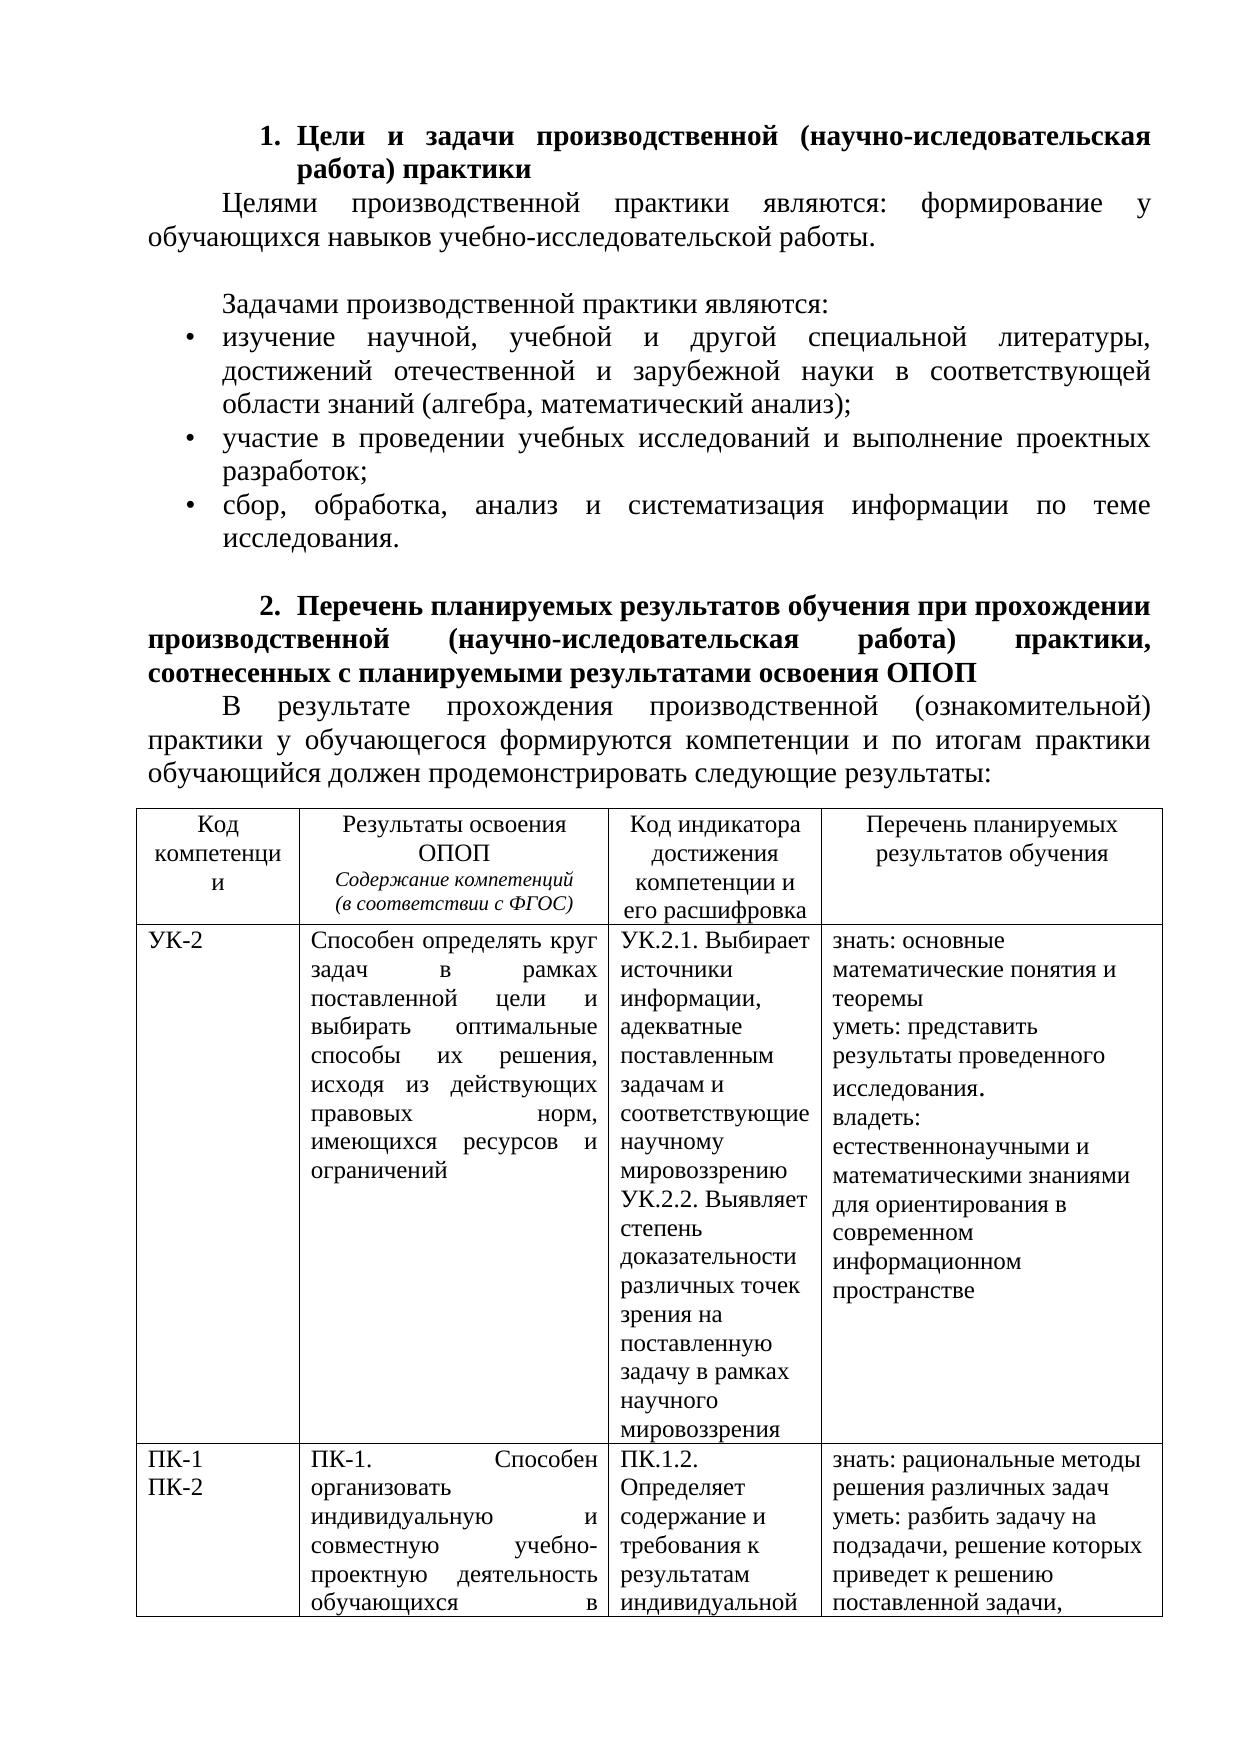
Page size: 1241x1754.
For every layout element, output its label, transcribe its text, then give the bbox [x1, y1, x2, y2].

list изучение научной, учебной и другой специальной литературы, достижений отечественной и зарубежной науки в соответствующей области знаний (алгебра, математический анализ); [185, 319, 1152, 420]
list участие в проведении учебных исследований и выполнение проектных разработок; [185, 420, 1152, 487]
table_header Результаты освоения ОПОП Содержание компетенций (в соответствии с ФГОС) [300, 809, 608, 924]
list сбор, обработка, анализ и систематизация информации по теме исследования. [185, 487, 1152, 554]
text Задачами производственной практики являются: [148, 286, 1152, 319]
text Целями производственной практики являются: формирование у обучающихся навыков учебно-исследовательской работы. [148, 185, 1152, 252]
table_header Код индикатора достижения компетенции и его расшифровка [609, 809, 821, 924]
table_header Код компетенции [137, 809, 299, 924]
list Цели и задачи производственной (научно-иследовательская работа) практики [259, 118, 1152, 185]
text производственной (научно-иследовательская работа) практики, соотнесенных с планируемыми результатами освоения ОПОП [148, 621, 1152, 688]
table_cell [822, 1444, 1162, 1616]
table_cell УК-2 [137, 925, 299, 1443]
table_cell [300, 1444, 608, 1616]
list Перечень планируемых результатов обучения при прохождении [259, 588, 1152, 621]
table_header Перечень планируемых результатов обучения [822, 809, 1162, 924]
table_cell Способен определять круг задач в рамках поставленной цели и выбирать оптимальные способы их решения, исходя из действующих правовых норм, имеющихся ресурсов и ограничений [300, 925, 608, 1443]
table_cell ПК-1 ПК-2 [137, 1444, 299, 1616]
table_cell знать: основные математические понятия и теоремы уметь: представить результаты проведенного исследования. владеть: естественнонаучными и математическими знаниями для ориентирования в современном информационном пространстве [822, 925, 1162, 1443]
text В результате прохождения производственной (ознакомительной) практики у обучающегося формируются компетенции и по итогам практики обучающийся должен продемонстрировать следующие результаты: [148, 688, 1152, 789]
table_cell УК.2.1. Выбирает источники информации, адекватные поставленным задачам и соответствующие научному мировоззрению УК.2.2. Выявляет степень доказательности различных точек зрения на поставленную задачу в рамках научного мировоззрения [609, 925, 821, 1443]
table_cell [609, 1444, 821, 1616]
